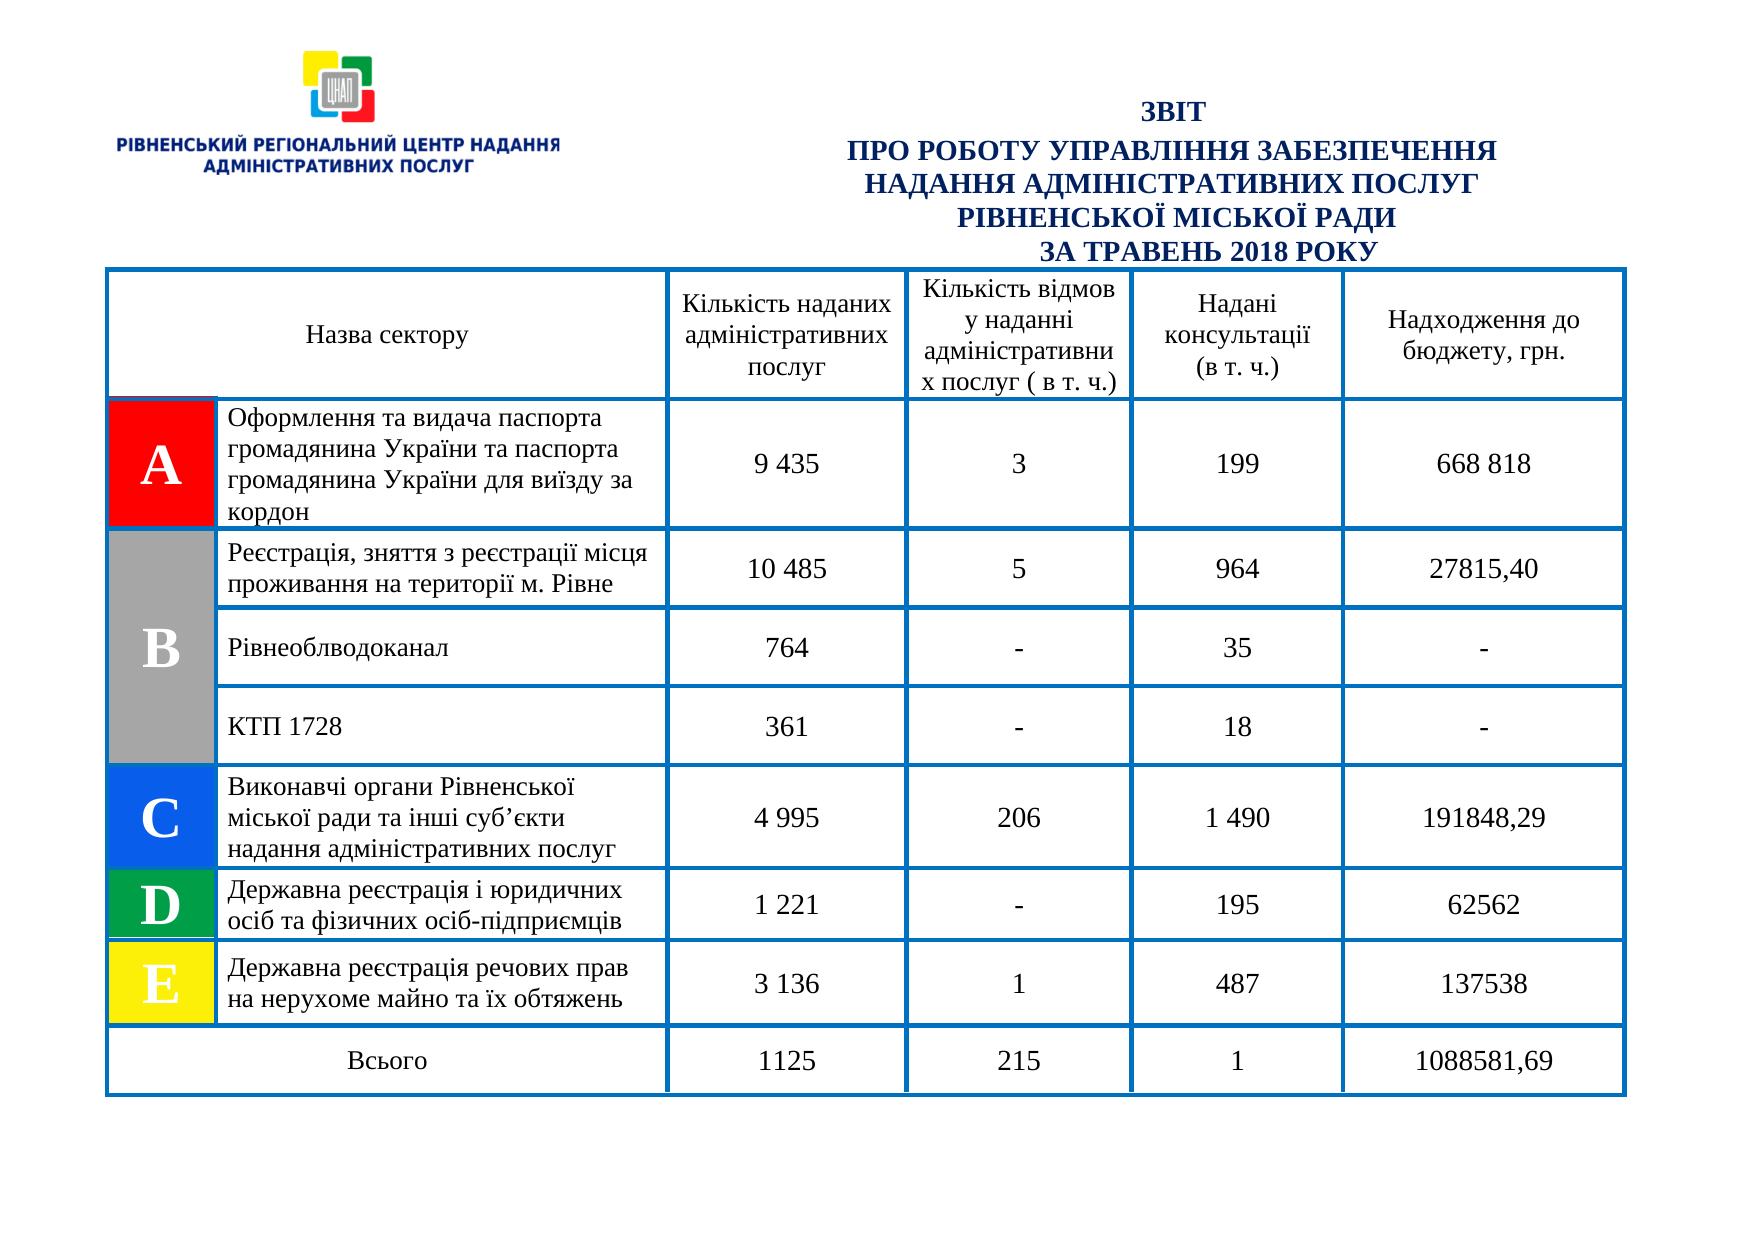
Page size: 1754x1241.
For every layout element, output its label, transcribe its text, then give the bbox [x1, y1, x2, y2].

table_cell 10 485 [670, 531, 904, 605]
table_header Надходження до бюджету, грн. [1345, 272, 1622, 396]
table_header Кількість наданих адміністративних послуг [670, 272, 904, 396]
table_cell 18 [1134, 688, 1341, 763]
table_cell - [909, 610, 1129, 684]
table_cell 27815,40 [1345, 531, 1622, 605]
text РІВНЕНСЬКОЇ МІСЬКОЇ РАДИ [708, 200, 1636, 234]
table_cell В [109, 531, 214, 763]
table_cell 195 [1134, 870, 1341, 937]
table_cell 215 [909, 1028, 1129, 1092]
table_cell Державна реєстрація речових прав на нерухоме майно та їх обтяжень [218, 942, 665, 1023]
table_header Кількість відмов у наданні адміністративних послуг ( в т. ч.) [909, 272, 1129, 396]
text ЗА ТРАВЕНЬ 2018 РОКУ [708, 234, 1636, 267]
table_cell 35 [1134, 610, 1341, 684]
table_cell - [1345, 610, 1622, 684]
table_cell Виконавчі органи Рівненської міської ради та інші суб’єкти надання адміністративних послуг [218, 767, 665, 866]
table_cell 9 435 [670, 401, 904, 526]
table_cell 137538 [1345, 942, 1622, 1023]
picture [117, 51, 560, 175]
table_cell Е [109, 942, 214, 1023]
table_cell 5 [909, 531, 1129, 605]
table_cell 764 [670, 610, 904, 684]
table_cell 964 [1134, 531, 1341, 605]
table_cell 3 136 [670, 942, 904, 1023]
table_cell 206 [909, 767, 1129, 866]
table_cell 1088581,69 [1345, 1028, 1622, 1092]
text НАДАННЯ АДМІНІСТРАТИВНИХ ПОСЛУГ [634, 167, 1636, 200]
table_cell D [109, 870, 214, 937]
table_cell Державна реєстрація і юридичних осіб та фізичних осіб-підприємців [218, 870, 665, 937]
table_header Надані консультації (в т. ч.) [1134, 272, 1341, 396]
text ПРО РОБОТУ УПРАВЛІННЯ ЗАБЕЗПЕЧЕННЯ [634, 133, 1636, 167]
table_cell 1 221 [670, 870, 904, 937]
table_cell А [109, 401, 214, 526]
table_cell 30 397 [670, 1028, 904, 1092]
table_cell 361 [670, 688, 904, 763]
table_cell 4 995 [670, 767, 904, 866]
table_cell - [909, 688, 1129, 763]
table_cell 487 [1134, 942, 1341, 1023]
table_cell Реєстрація, зняття з реєстрації місця проживання на території м. Рівне [218, 531, 665, 605]
table_cell 191848,29 [1345, 767, 1622, 866]
table_cell 199 [1134, 401, 1341, 526]
table_cell Всього [109, 1028, 665, 1092]
table_cell С [109, 767, 214, 866]
table_cell - [1345, 688, 1622, 763]
subtitle ЗВІТ [560, 94, 1636, 128]
table_cell 1 [909, 942, 1129, 1023]
table_cell 3 388 [1134, 1028, 1341, 1092]
table_cell 62562 [1345, 870, 1622, 937]
table_cell 1 490 [1134, 767, 1341, 866]
table_cell 668 818 [1345, 401, 1622, 526]
table_cell КТП 1728 [218, 688, 665, 763]
table_cell Рівнеоблводоканал [218, 610, 665, 684]
table_cell 3 [909, 401, 1129, 526]
table_header Назва сектору [109, 272, 665, 396]
table_cell Оформлення та видача паспорта громадянина України та паспорта громадянина України для виїзду за кордон [218, 401, 665, 526]
table_cell - [909, 870, 1129, 937]
